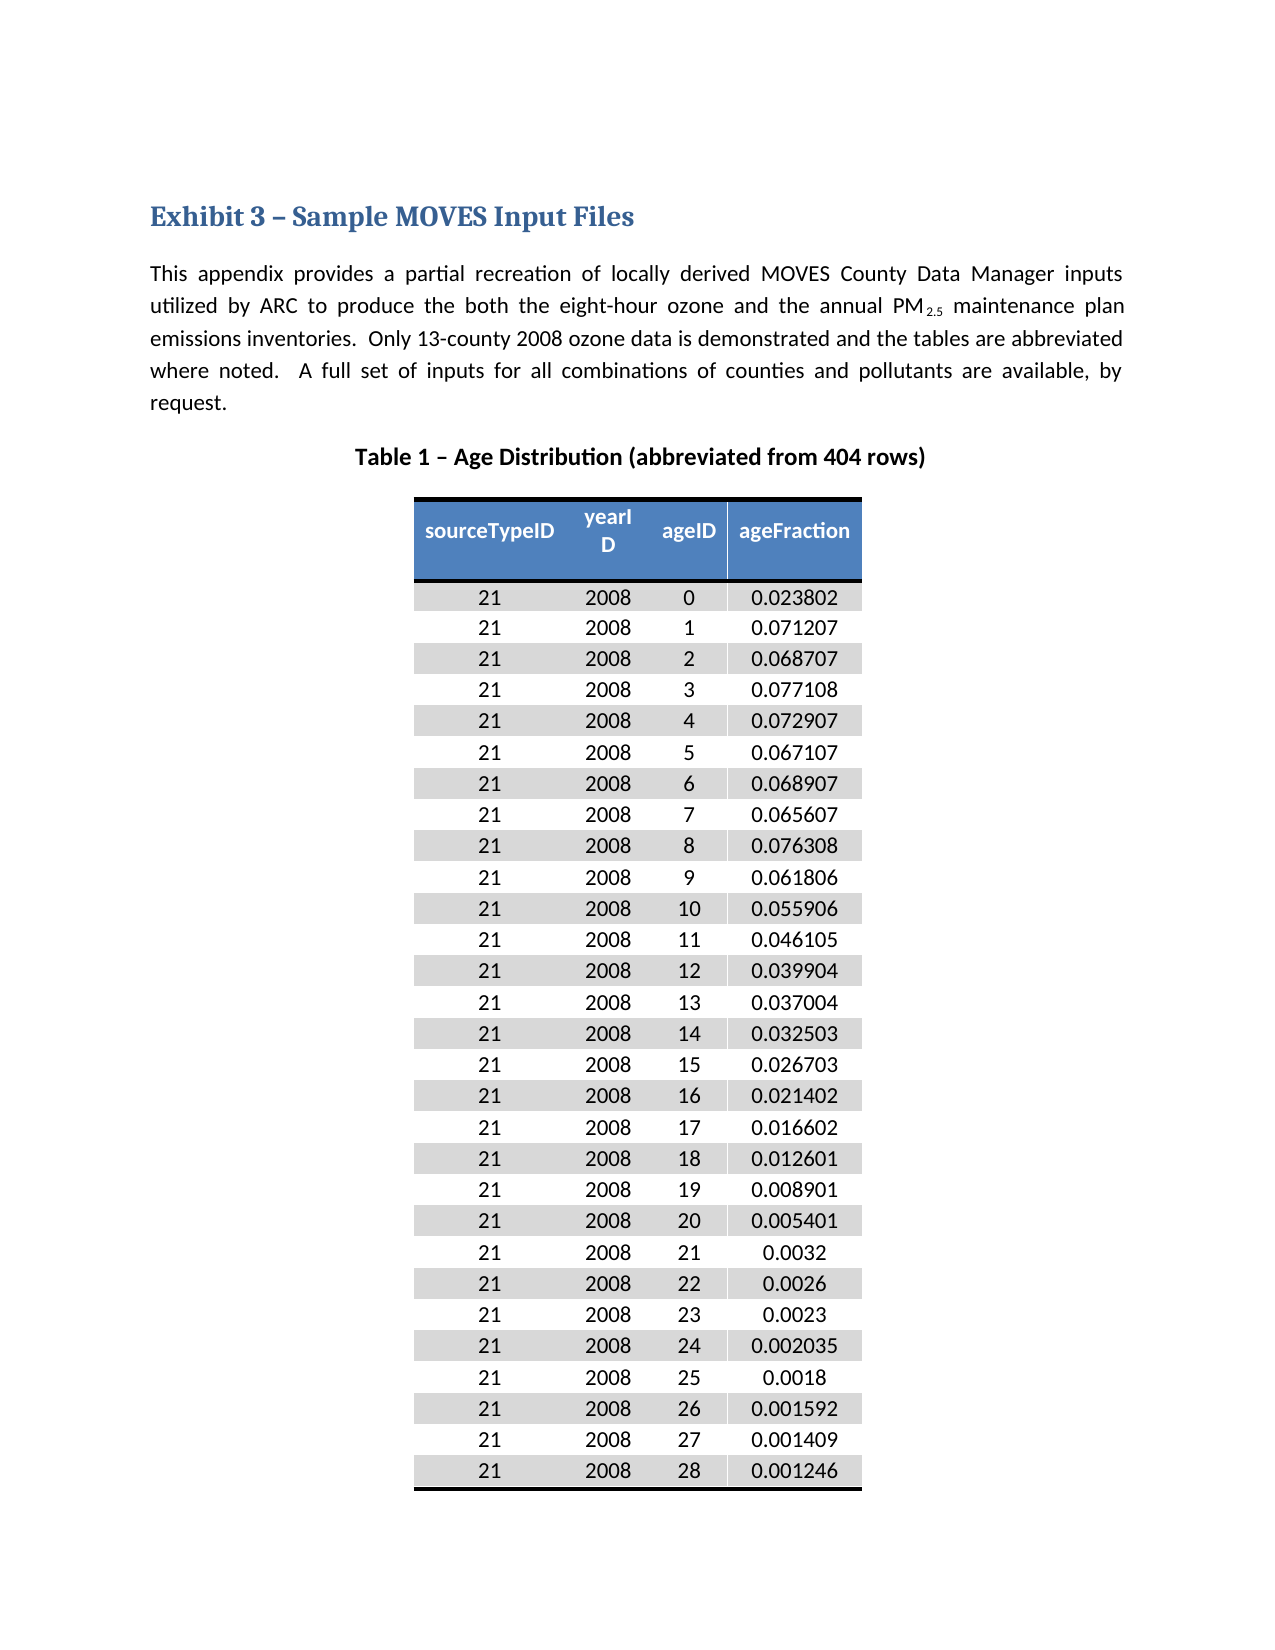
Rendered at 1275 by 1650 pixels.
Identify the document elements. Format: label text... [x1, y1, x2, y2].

table_cell 21 [414, 955, 566, 986]
table_cell 22 [651, 1268, 727, 1299]
table_cell 0.016602 [728, 1111, 862, 1143]
table_cell 21 [414, 830, 566, 861]
table_cell 0.055906 [728, 893, 862, 924]
subtitle Table 1 – Age Distribution (abbreviated from 404 rows) [150, 441, 1125, 472]
table_cell 28 [651, 1455, 727, 1486]
table_cell 26 [651, 1393, 727, 1424]
table_cell 21 [414, 583, 566, 611]
table_header yearID [566, 502, 651, 579]
table_cell 21 [414, 736, 566, 768]
table_cell 20 [651, 1205, 727, 1236]
table_cell 0.002035 [728, 1330, 862, 1361]
table_cell 2008 [566, 583, 651, 611]
table_cell 17 [651, 1111, 727, 1143]
table_cell 2008 [566, 799, 651, 830]
table_cell 2008 [566, 705, 651, 736]
table_cell 21 [414, 924, 566, 955]
table_cell 8 [651, 830, 727, 861]
table_cell 21 [414, 1393, 566, 1424]
table_cell 2008 [566, 893, 651, 924]
table_header ageFraction [728, 502, 862, 579]
table_cell 2008 [566, 1330, 651, 1361]
table_cell 16 [651, 1080, 727, 1111]
subtitle Exhibit 3 – Sample MOVES Input Files [150, 200, 1125, 233]
table_cell 21 [414, 1018, 566, 1049]
table_cell 0.076308 [728, 830, 862, 861]
table_cell 2008 [566, 1080, 651, 1111]
table_cell 2008 [566, 643, 651, 674]
table_cell 2008 [566, 830, 651, 861]
text This appendix provides a partial recreation of locally derived MOVES County Data Manager inputs utilized by ARC to produce the both the eight-hour ozone and the annual PM2.5 maintenance plan emissions inventories. Only 13-county 2008 ozone data is demonstrated and the tables are abbreviated where noted. A full set of inputs for all combinations of counties and pollutants are available, by request. [150, 259, 1125, 416]
table_cell 2008 [566, 861, 651, 893]
table_cell 0.077108 [728, 674, 862, 705]
table_cell 0.0018 [728, 1361, 862, 1393]
table_cell 2008 [566, 1236, 651, 1268]
table_cell 0.023802 [728, 583, 862, 611]
table_cell 21 [414, 1143, 566, 1174]
table_cell 2008 [566, 674, 651, 705]
table_cell 3 [651, 674, 727, 705]
table_cell 21 [414, 1174, 566, 1205]
table_cell 23 [651, 1299, 727, 1330]
table_cell 21 [414, 1299, 566, 1330]
table_header ageID [651, 502, 727, 579]
table_cell 2008 [566, 1205, 651, 1236]
table_cell 0.0026 [728, 1268, 862, 1299]
table_cell 0.067107 [728, 736, 862, 768]
table_cell 21 [414, 1049, 566, 1080]
table_cell 0.046105 [728, 924, 862, 955]
table_cell 2008 [566, 611, 651, 643]
table_header sourceTypeID [414, 502, 566, 579]
table_cell 0.068707 [728, 643, 862, 674]
table_cell 0.037004 [728, 986, 862, 1018]
table_cell 12 [651, 955, 727, 986]
table_cell 0.071207 [728, 611, 862, 643]
table_cell 21 [414, 705, 566, 736]
table_cell 0.039904 [728, 955, 862, 986]
table_cell 0.061806 [728, 861, 862, 893]
table_cell 2008 [566, 1424, 651, 1455]
table_cell 2008 [566, 924, 651, 955]
table_cell 0.072907 [728, 705, 862, 736]
table_cell 10 [651, 893, 727, 924]
table_cell 7 [651, 799, 727, 830]
table_cell 21 [414, 1455, 566, 1486]
table_cell 14 [651, 1018, 727, 1049]
table_cell 2008 [566, 1111, 651, 1143]
table_cell 21 [414, 861, 566, 893]
table_cell 2008 [566, 1455, 651, 1486]
table_cell 2008 [566, 1018, 651, 1049]
table_cell 13 [651, 986, 727, 1018]
table_cell 21 [414, 1080, 566, 1111]
table_cell 2008 [566, 1393, 651, 1424]
table_cell 0.001592 [728, 1393, 862, 1424]
table_cell 0 [651, 583, 727, 611]
table_cell 0.021402 [728, 1080, 862, 1111]
table_cell 15 [651, 1049, 727, 1080]
table_cell 25 [651, 1361, 727, 1393]
table_cell 21 [414, 768, 566, 799]
table_cell 0.001246 [728, 1455, 862, 1486]
table_cell 21 [414, 986, 566, 1018]
table_cell 6 [651, 768, 727, 799]
table_cell 2008 [566, 1361, 651, 1393]
table_cell 2 [651, 643, 727, 674]
table_cell 19 [651, 1174, 727, 1205]
table_cell 0.0023 [728, 1299, 862, 1330]
table_cell 0.008901 [728, 1174, 862, 1205]
table_cell 21 [414, 1205, 566, 1236]
table_cell 0.032503 [728, 1018, 862, 1049]
table_cell 1 [651, 611, 727, 643]
table_cell 0.065607 [728, 799, 862, 830]
table_cell 21 [651, 1236, 727, 1268]
table_cell 5 [651, 736, 727, 768]
table_cell 2008 [566, 768, 651, 799]
table_cell 21 [414, 893, 566, 924]
table_cell 0.001409 [728, 1424, 862, 1455]
table_cell 2008 [566, 1143, 651, 1174]
table_cell 9 [651, 861, 727, 893]
table_cell 2008 [566, 1268, 651, 1299]
table_cell 21 [414, 1268, 566, 1299]
table_cell 21 [414, 1111, 566, 1143]
table_cell 2008 [566, 1174, 651, 1205]
table_cell 18 [651, 1143, 727, 1174]
table_cell 2008 [566, 1299, 651, 1330]
table_cell 21 [414, 1330, 566, 1361]
table_cell 21 [414, 611, 566, 643]
table_cell 2008 [566, 1049, 651, 1080]
table_cell 27 [651, 1424, 727, 1455]
table_cell 0.068907 [728, 768, 862, 799]
table_cell 21 [414, 799, 566, 830]
table_cell 21 [414, 1424, 566, 1455]
table_cell 11 [651, 924, 727, 955]
table_cell 0.005401 [728, 1205, 862, 1236]
table_cell 21 [414, 643, 566, 674]
table_cell 2008 [566, 955, 651, 986]
table_cell 21 [414, 674, 566, 705]
table_cell 4 [651, 705, 727, 736]
table_cell 0.012601 [728, 1143, 862, 1174]
table_cell 2008 [566, 986, 651, 1018]
table_cell 24 [651, 1330, 727, 1361]
table_cell 2008 [566, 736, 651, 768]
table_cell 0.0032 [728, 1236, 862, 1268]
table_cell 21 [414, 1236, 566, 1268]
table_cell 21 [414, 1361, 566, 1393]
table_cell 0.026703 [728, 1049, 862, 1080]
